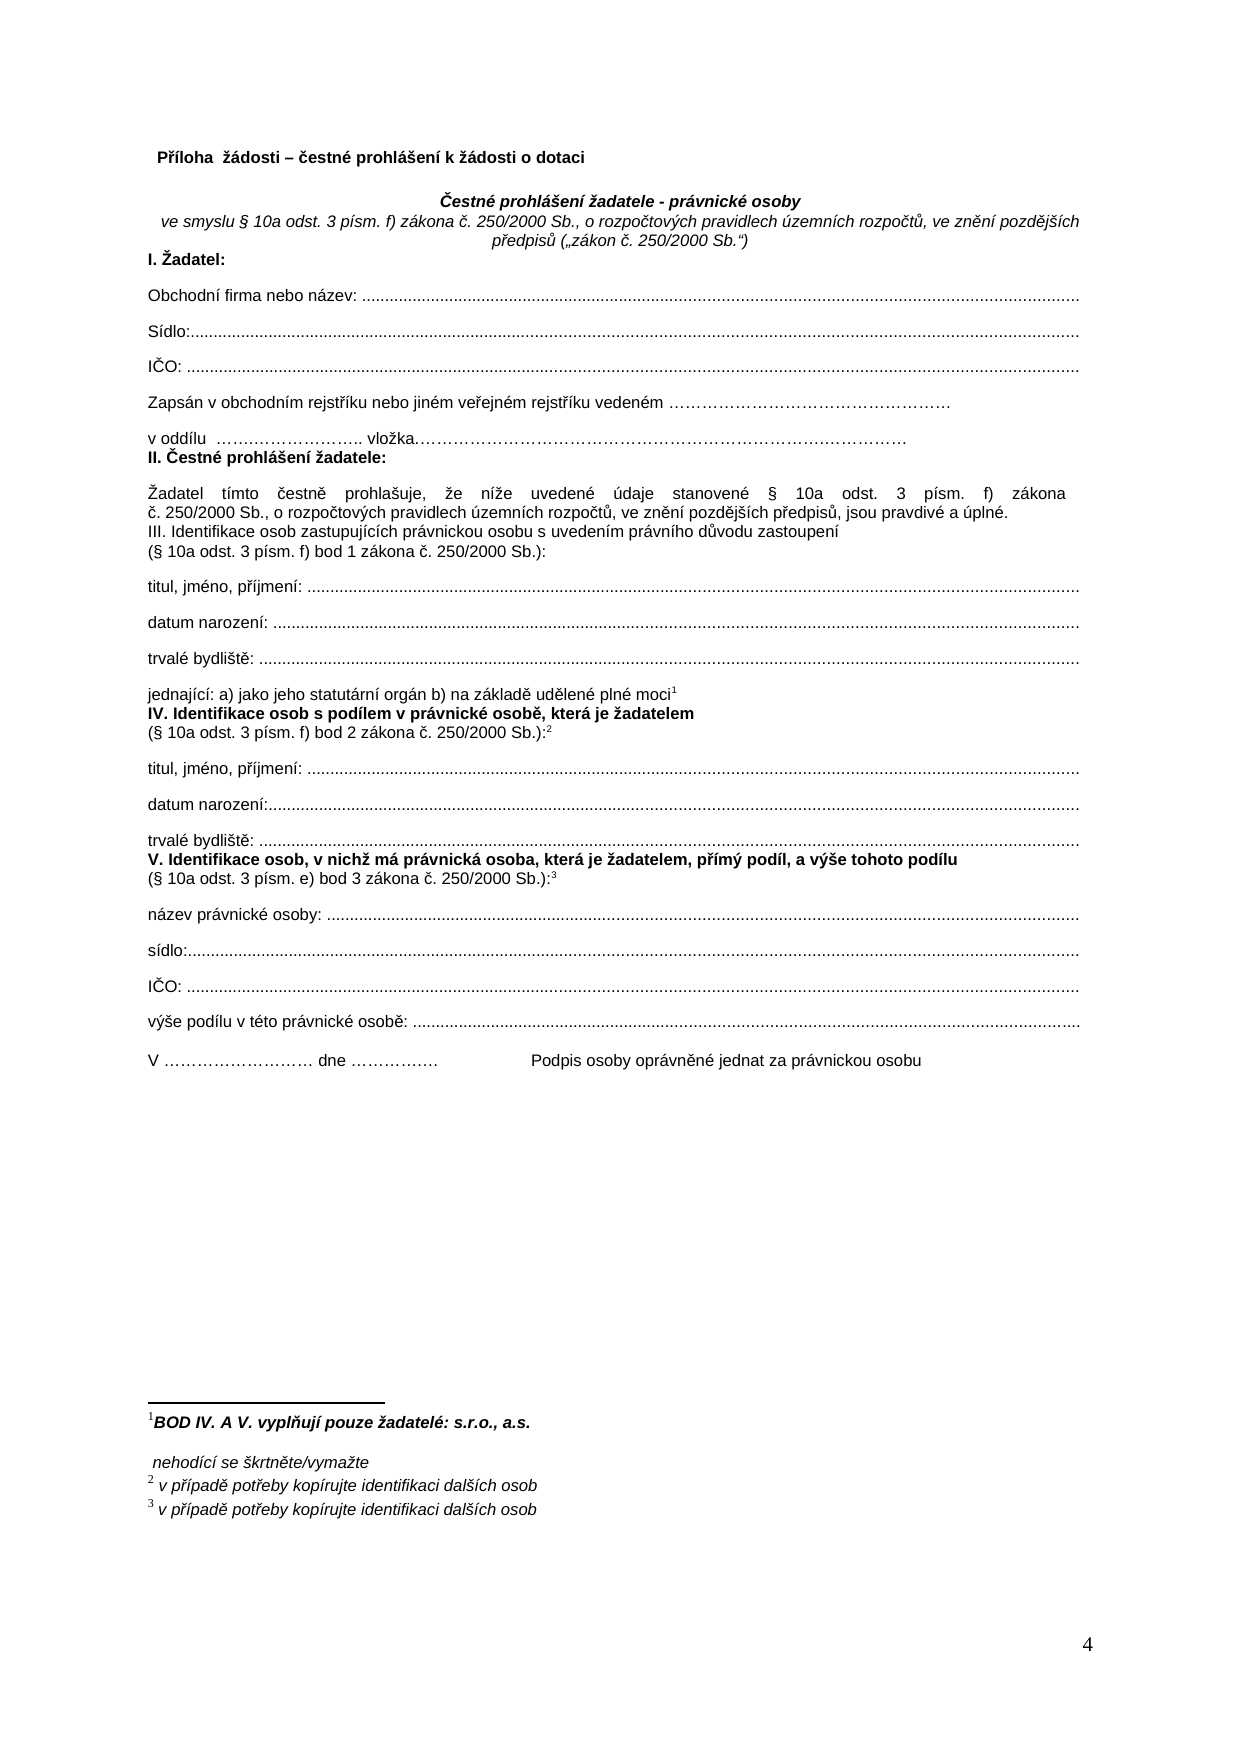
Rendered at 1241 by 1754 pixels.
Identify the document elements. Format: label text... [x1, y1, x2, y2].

text IČO: [148, 357, 1092, 376]
text jednající: a) jako jeho statutární orgán b) na základě udělené plné moci [148, 685, 1092, 704]
text Žadatel tímto čestně prohlašuje, že níže uvedené údaje stanovené § 10a odst. 3 písm. f) zákona č. 250/2000 Sb., o rozpočtových pravidlech územních rozpočtů, ve znění pozdějších předpisů, jsou pravdivé a úplné. [148, 484, 1085, 522]
text datum narození: [148, 613, 1092, 632]
subtitle Příloha žádosti – čestné prohlášení k žádosti o dotaci [148, 148, 1092, 167]
text titul, jméno, příjmení: [148, 577, 1092, 596]
text trvalé bydliště: [148, 831, 1092, 850]
text V. Identifikace osob, v nichž má právnická osoba, která je žadatelem, přímý podíl, a výše tohoto podílu [148, 850, 1092, 869]
text název právnické osoby: [148, 905, 1092, 924]
text IV. Identifikace osob s podílem v právnické osobě, která je žadatelem [148, 704, 1092, 723]
text datum narození: [148, 795, 1092, 814]
text Zapsán v obchodním rejstříku nebo jiném veřejném rejstříku vedeném …………………………………………… [148, 393, 1092, 412]
subtitle III. Identifikace osob zastupujících právnickou osobu s uvedením právního důvodu zastoupení [148, 522, 1092, 541]
text Obchodní firma nebo název: [148, 286, 1092, 305]
text sídlo: [148, 941, 1092, 960]
text (§ 10a odst. 3 písm. e) bod 3 zákona č. 250/2000 Sb.): [148, 869, 1092, 888]
text ve smyslu § 10a odst. 3 písm. f) zákona č. 250/2000 Sb., o rozpočtových pravidlech územních rozpočtů, ve znění pozdějších předpisů („zákon č. 250/2000 Sb.“) [148, 211, 1092, 250]
text výše podílu v této právnické osobě: .... [148, 1012, 1092, 1031]
text II. Čestné prohlášení žadatele: [148, 448, 1092, 467]
text I. Žadatel: [148, 250, 1092, 269]
text V ……………………… dne ………….… Podpis osoby oprávněné jednat za právnickou osobu [148, 1051, 1092, 1070]
text IČO: [148, 976, 1092, 996]
text (§ 10a odst. 3 písm. f) bod 1 zákona č. 250/2000 Sb.): [148, 541, 1092, 561]
text v oddílu …….……………….. vložka. ……………………………………………………………….…………… [148, 429, 1092, 448]
text (§ 10a odst. 3 písm. f) bod 2 zákona č. 250/2000 Sb.): [148, 723, 1092, 742]
text Čestné prohlášení žadatele - právnické osoby [148, 192, 1092, 211]
text Sídlo: [148, 321, 1092, 341]
text titul, jméno, příjmení: [148, 759, 1092, 778]
text trvalé bydliště: [148, 649, 1092, 668]
